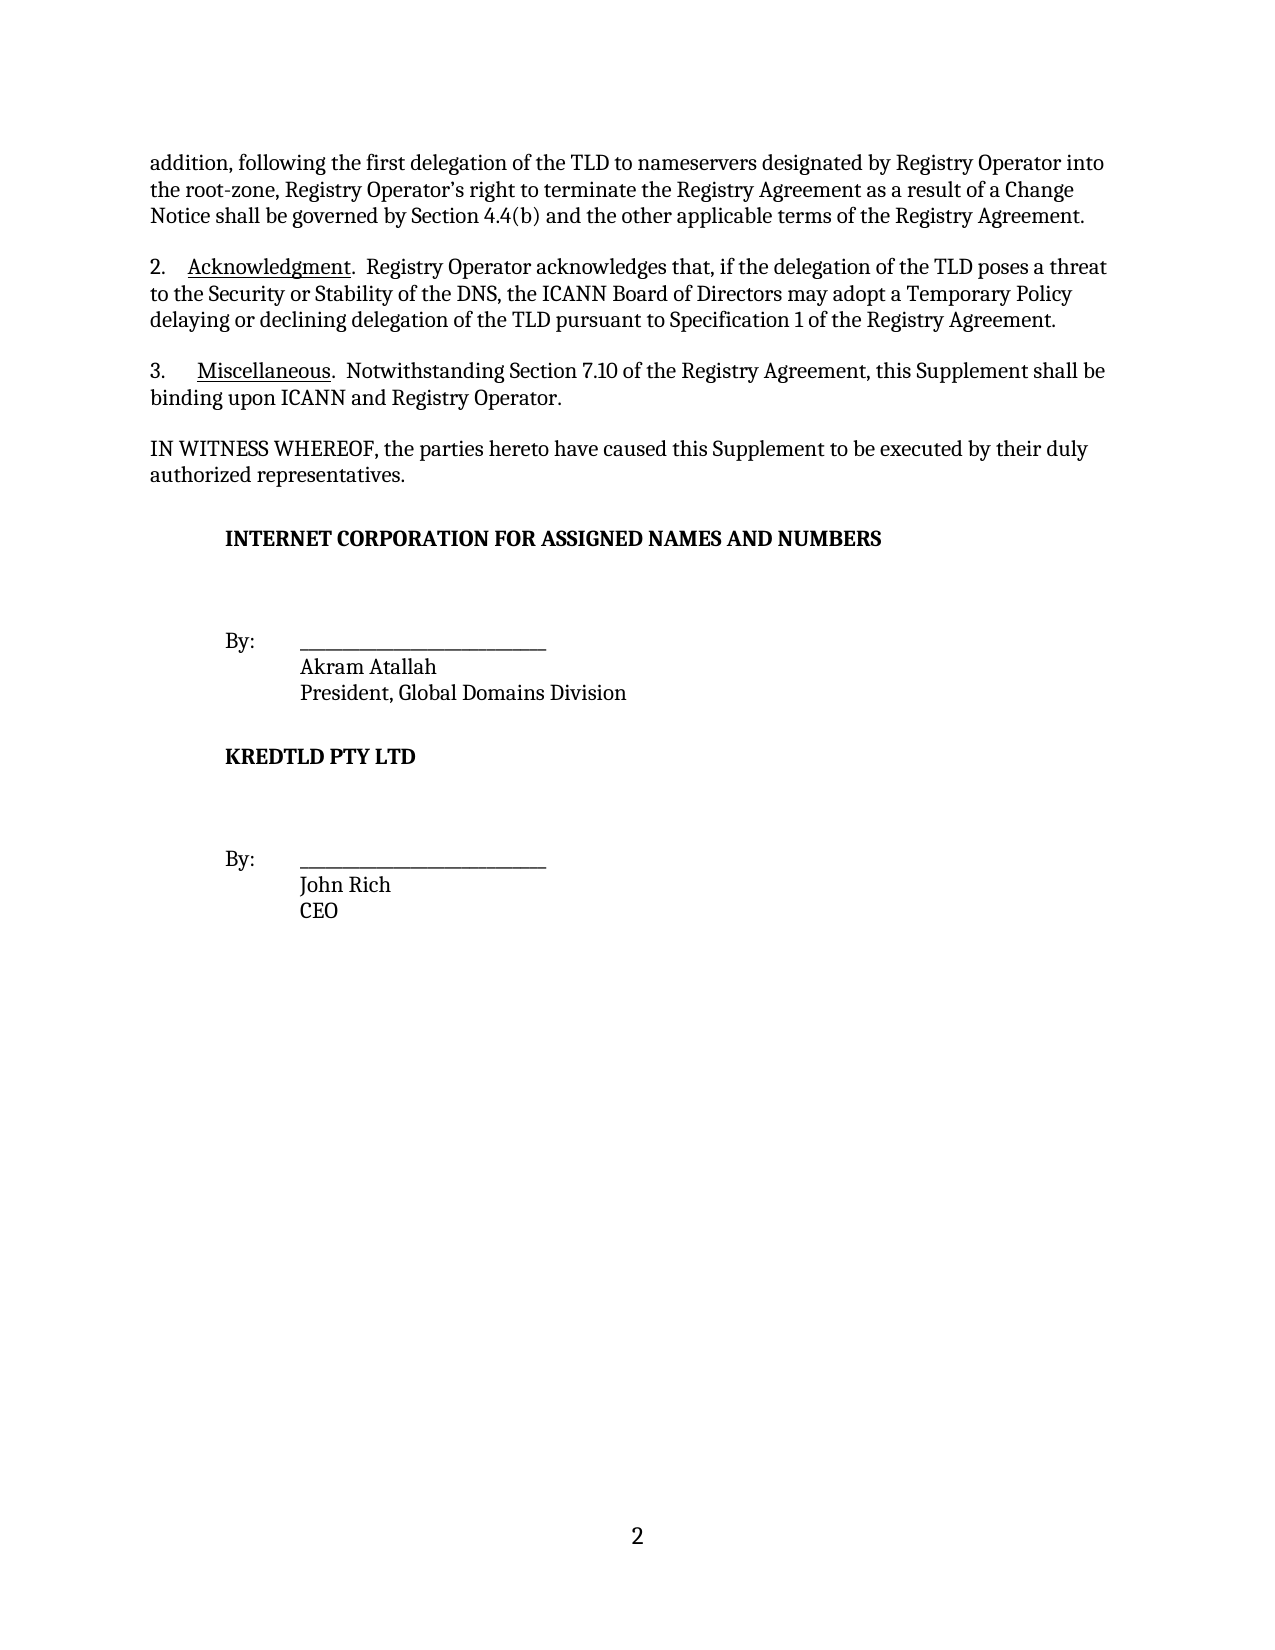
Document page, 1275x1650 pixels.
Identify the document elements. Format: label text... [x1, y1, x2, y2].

list Miscellaneous. Notwithstanding Section 7.10 of the Registry Agreement, this Supplement shall be binding upon ICANN and Registry Operator. [150, 358, 1125, 411]
text CEO [225, 898, 1125, 924]
text INTERNET CORPORATION FOR ASSIGNED NAMES AND NUMBERS [150, 526, 1125, 552]
text President, Global Domains Division [225, 680, 1125, 706]
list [150, 150, 1125, 229]
text By: _____________________________ Akram Atallah [225, 627, 1125, 680]
list Acknowledgment. Registry Operator acknowledges that, if the delegation of the TLD poses a threat to the Security or Stability of the DNS, the ICANN Board of Directors may adopt a Temporary Policy delaying or declining delegation of the TLD pursuant to Specification 1 of the Registry Agreement. [150, 254, 1125, 333]
text IN WITNESS WHEREOF, the parties hereto have caused this Supplement to be executed by their duly authorized representatives. [150, 436, 1125, 488]
text By: _____________________________ John Rich [225, 845, 1125, 898]
text kredTLD Pty Ltd [150, 744, 1125, 770]
